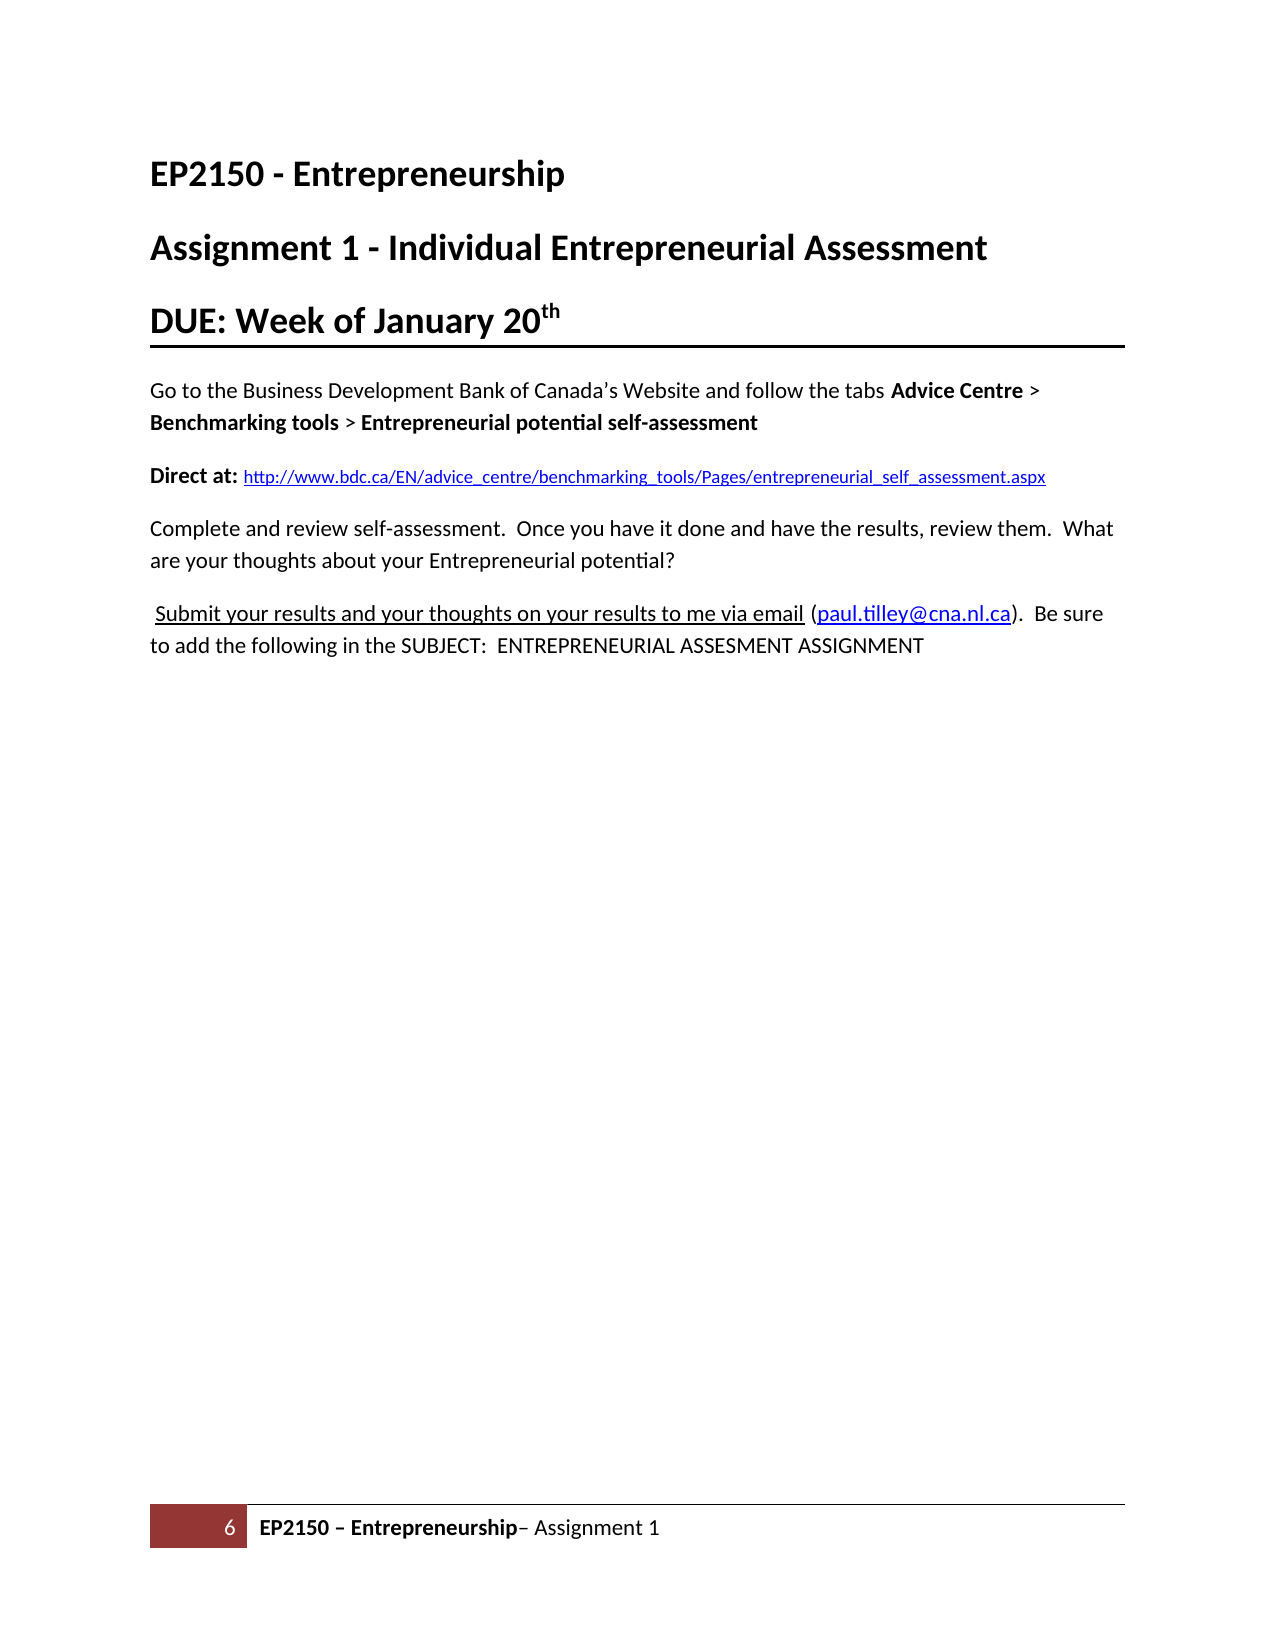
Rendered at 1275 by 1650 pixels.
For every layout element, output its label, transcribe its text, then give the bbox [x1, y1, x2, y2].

text DUE: Week of January 20th [150, 297, 1125, 345]
text Submit your results and your thoughts on your results to me via email (paul.tilley@cna.nl.ca). Be sure to add the following in the SUBJECT: ENTREPRENEURIAL ASSESMENT ASSIGNMENT [150, 599, 1125, 659]
text Direct at: http://www.bdc.ca/EN/advice_centre/benchmarking_tools/Pages/entrepreneurial_self_assessment.aspx [150, 461, 1125, 489]
text Complete and review self-assessment. Once you have it done and have the results, review them. What are your thoughts about your Entrepreneurial potential? [150, 514, 1125, 574]
text Go to the Business Development Bank of Canada’s Website and follow the tabs Advice Centre > Benchmarking tools > Entrepreneurial potential self-assessment [150, 376, 1125, 436]
text EP2150 - Entrepreneurship [150, 150, 1125, 196]
text Assignment 1 - Individual Entrepreneurial Assessment [150, 223, 1125, 269]
